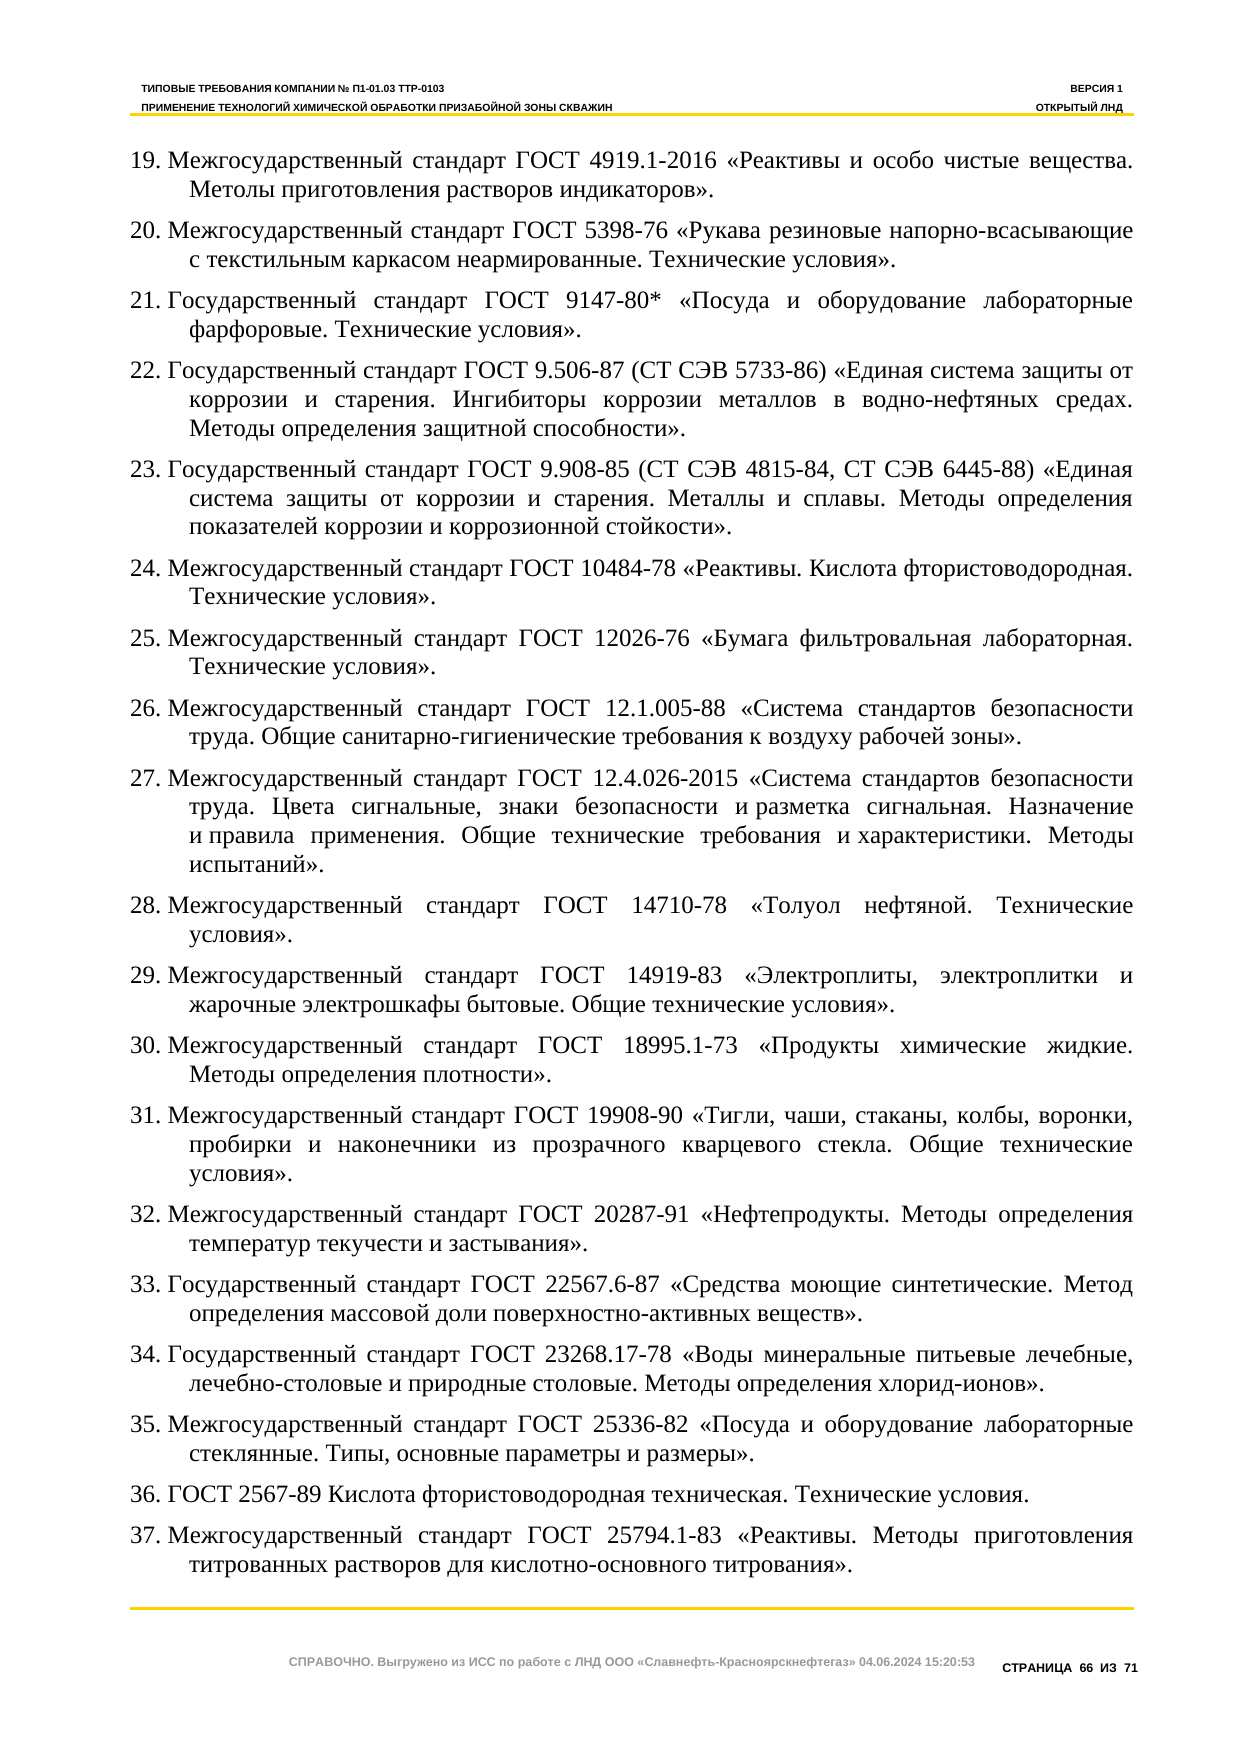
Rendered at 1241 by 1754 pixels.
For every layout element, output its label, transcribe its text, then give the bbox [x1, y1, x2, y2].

list Государственный стандарт ГОСТ 23268.17-78 «Воды минеральные питьевые лечебные, лечебно-столовые и природные столовые. Методы определения хлорид-ионов». [130, 1339, 1134, 1396]
list Межгосударственный стандарт ГОСТ 14919-83 «Электроплиты, электроплитки и жарочные электрошкафы бытовые. Общие технические условия». [130, 960, 1134, 1018]
list Государственный стандарт ГОСТ 9.506-87 (СТ СЭВ 5733-86) «Единая система защиты от коррозии и старения. Ингибиторы коррозии металлов в водно-нефтяных средах. Методы определения защитной способности». [130, 355, 1134, 441]
list Межгосударственный стандарт ГОСТ 12.1.005-88 «Система стандартов безопасности труда. Общие санитарно-гигиенические требования к воздуху рабочей зоны». [130, 693, 1134, 750]
list Межгосударственный стандарт ГОСТ 20287-91 «Нефтепродукты. Методы определения температур текучести и застывания». [130, 1199, 1134, 1256]
list Межгосударственный стандарт ГОСТ 18995.1-73 «Продукты химические жидкие. Методы определения плотности». [130, 1030, 1134, 1088]
list Межгосударственный стандарт ГОСТ 25794.1-83 «Реактивы. Методы приготовления титрованных растворов для кислотно-основного титрования». [130, 1520, 1134, 1578]
list ГОСТ 2567-89 Кислота фтористоводородная техническая. Технические условия. [130, 1479, 1134, 1508]
list Межгосударственный стандарт ГОСТ 25336-82 «Посуда и оборудование лабораторные стеклянные. Типы, основные параметры и размеры». [130, 1409, 1134, 1466]
list Межгосударственный стандарт ГОСТ 12.4.026-2015 «Система стандартов безопасности труда. Цвета сигнальные, знаки безопасности и разметка сигнальная. Назначение и правила применения. Общие технические требования и характеристики. Методы испытаний». [130, 763, 1134, 878]
list Межгосударственный стандарт ГОСТ 14710-78 «Толуол нефтяной. Технические условия». [130, 890, 1134, 948]
list Межгосударственный стандарт ГОСТ 4919.1-2016 «Реактивы и особо чистые вещества. Метолы приготовления растворов индикаторов». [130, 145, 1134, 203]
list Межгосударственный стандарт ГОСТ 10484-78 «Реактивы. Кислота фтористоводородная. Технические условия». [130, 553, 1134, 610]
list Межгосударственный стандарт ГОСТ 5398-76 «Рукава резиновые напорно-всасывающие с текстильным каркасом неармированные. Технические условия». [130, 215, 1134, 273]
list Государственный стандарт ГОСТ 9.908-85 (СТ СЭВ 4815-84, СТ СЭВ 6445-88) «Единая система защиты от коррозии и старения. Металлы и сплавы. Методы определения показателей коррозии и коррозионной стойкости». [130, 454, 1134, 540]
list Межгосударственный стандарт ГОСТ 12026-76 «Бумага фильтровальная лабораторная. Технические условия». [130, 623, 1134, 680]
list Государственный стандарт ГОСТ 9147-80* «Посуда и оборудование лабораторные фарфоровые. Технические условия». [130, 285, 1134, 343]
list Межгосударственный стандарт ГОСТ 19908-90 «Тигли, чаши, стаканы, колбы, воронки, пробирки и наконечники из прозрачного кварцевого стекла. Общие технические условия». [130, 1100, 1134, 1186]
list Государственный стандарт ГОСТ 22567.6-87 «Средства моющие синтетические. Метод определения массовой доли поверхностно-активных веществ». [130, 1269, 1134, 1326]
